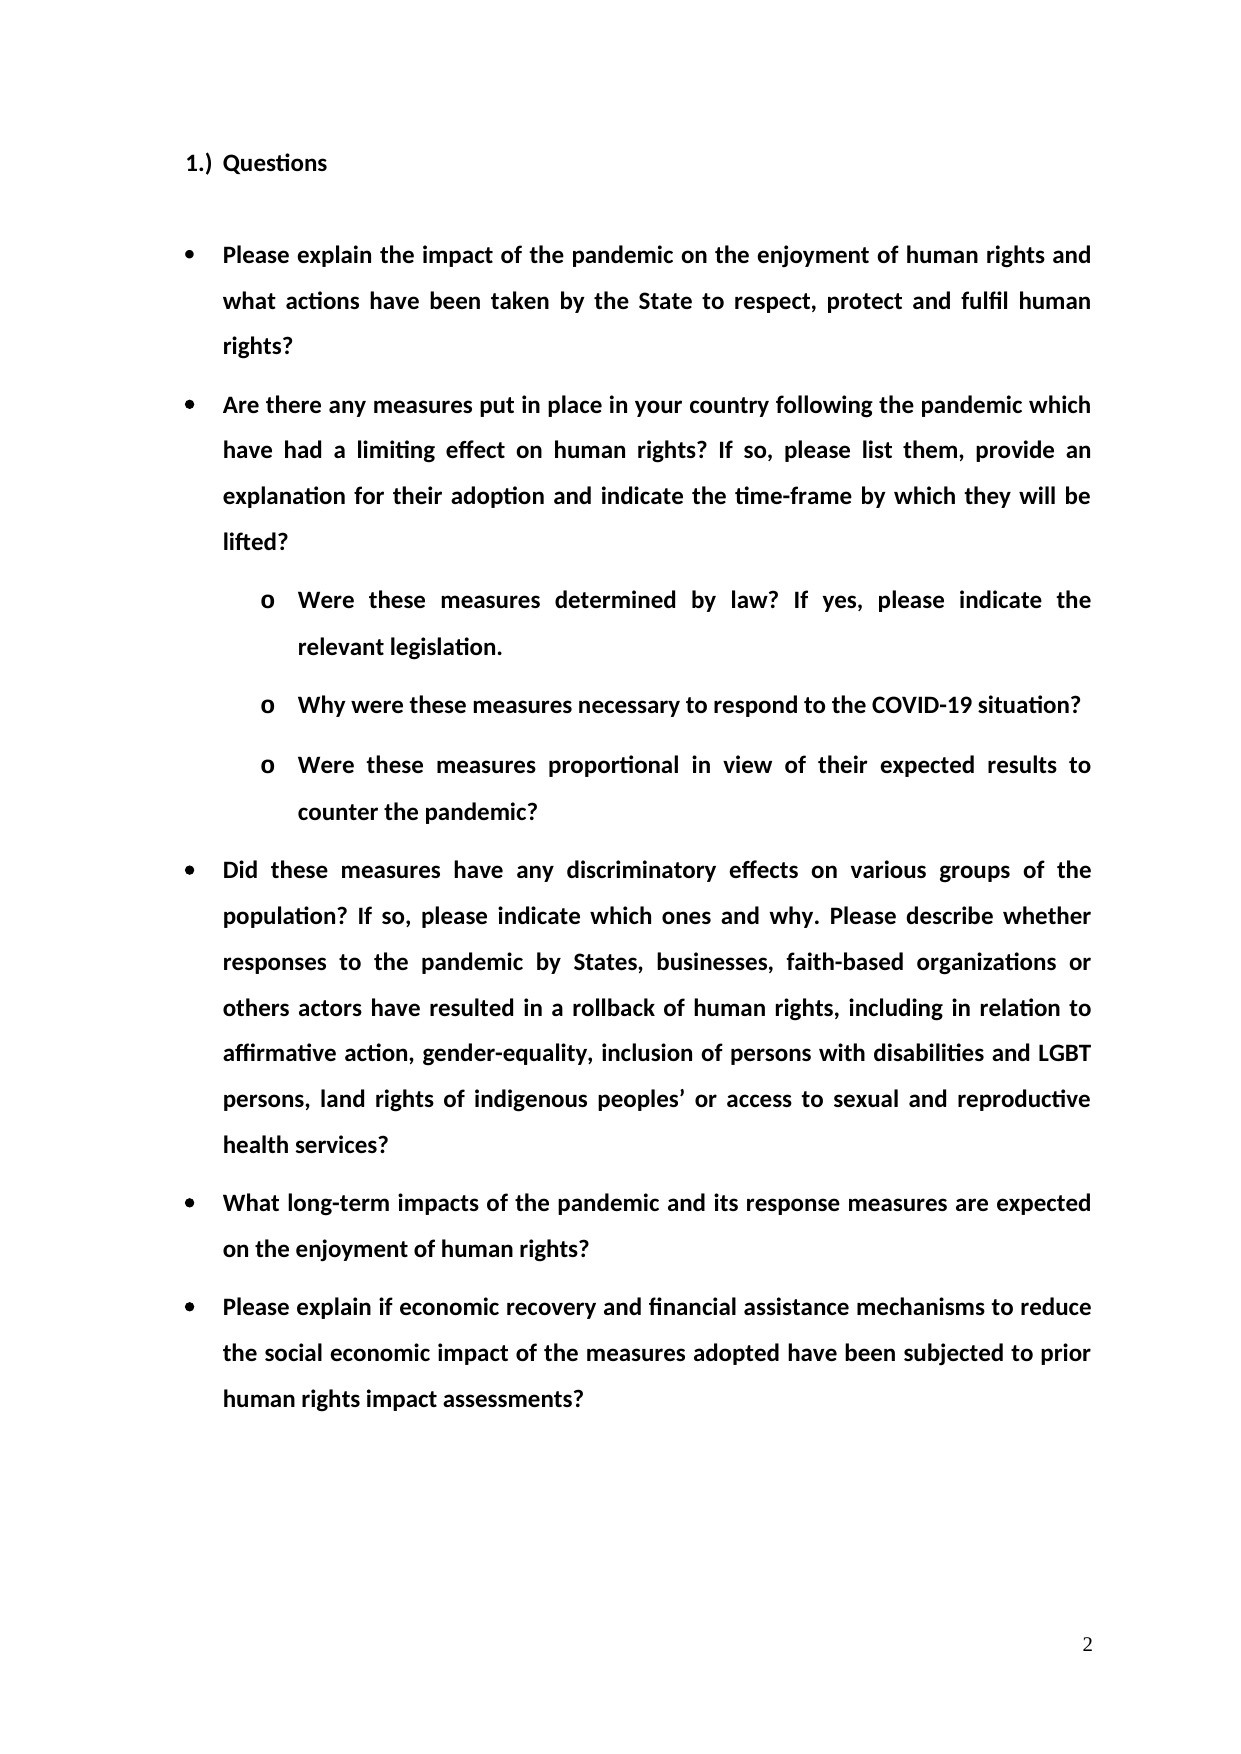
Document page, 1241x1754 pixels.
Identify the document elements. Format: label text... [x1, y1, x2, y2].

list What long-term impacts of the pandemic and its response measures are expected on the enjoyment of human rights? [185, 1187, 1093, 1263]
list Did these measures have any discriminatory effects on various groups of the population? If so, please indicate which ones and why. Please describe whether responses to the pandemic by States, businesses, faith-based organizations or others actors have resulted in a rollback of human rights, including in relation to affirmative action, gender-equality, inclusion of persons with disabilities and LGBT persons, land rights of indigenous peoples’ or access to sexual and reproductive health services? [185, 855, 1093, 1159]
list Please explain the impact of the pandemic on the enjoyment of human rights and what actions have been taken by the State to respect, protect and fulfil human rights? [185, 239, 1093, 361]
list Please explain if economic recovery and financial assistance mechanisms to reduce the social economic impact of the measures adopted have been subjected to prior human rights impact assessments? [185, 1291, 1093, 1413]
subtitle Questions [185, 148, 1093, 178]
list Are there any measures put in place in your country following the pandemic which have had a limiting effect on human rights? If so, please list them, provide an explanation for their adoption and indicate the time-frame by which they will be lifted? [185, 389, 1093, 556]
list Were these measures proportional in view of their expected results to counter the pandemic? [260, 749, 1093, 827]
list Were these measures determined by law? If yes, please indicate the relevant legislation. [260, 584, 1093, 662]
list Why were these measures necessary to respond to the COVID-19 situation? [260, 689, 1093, 721]
